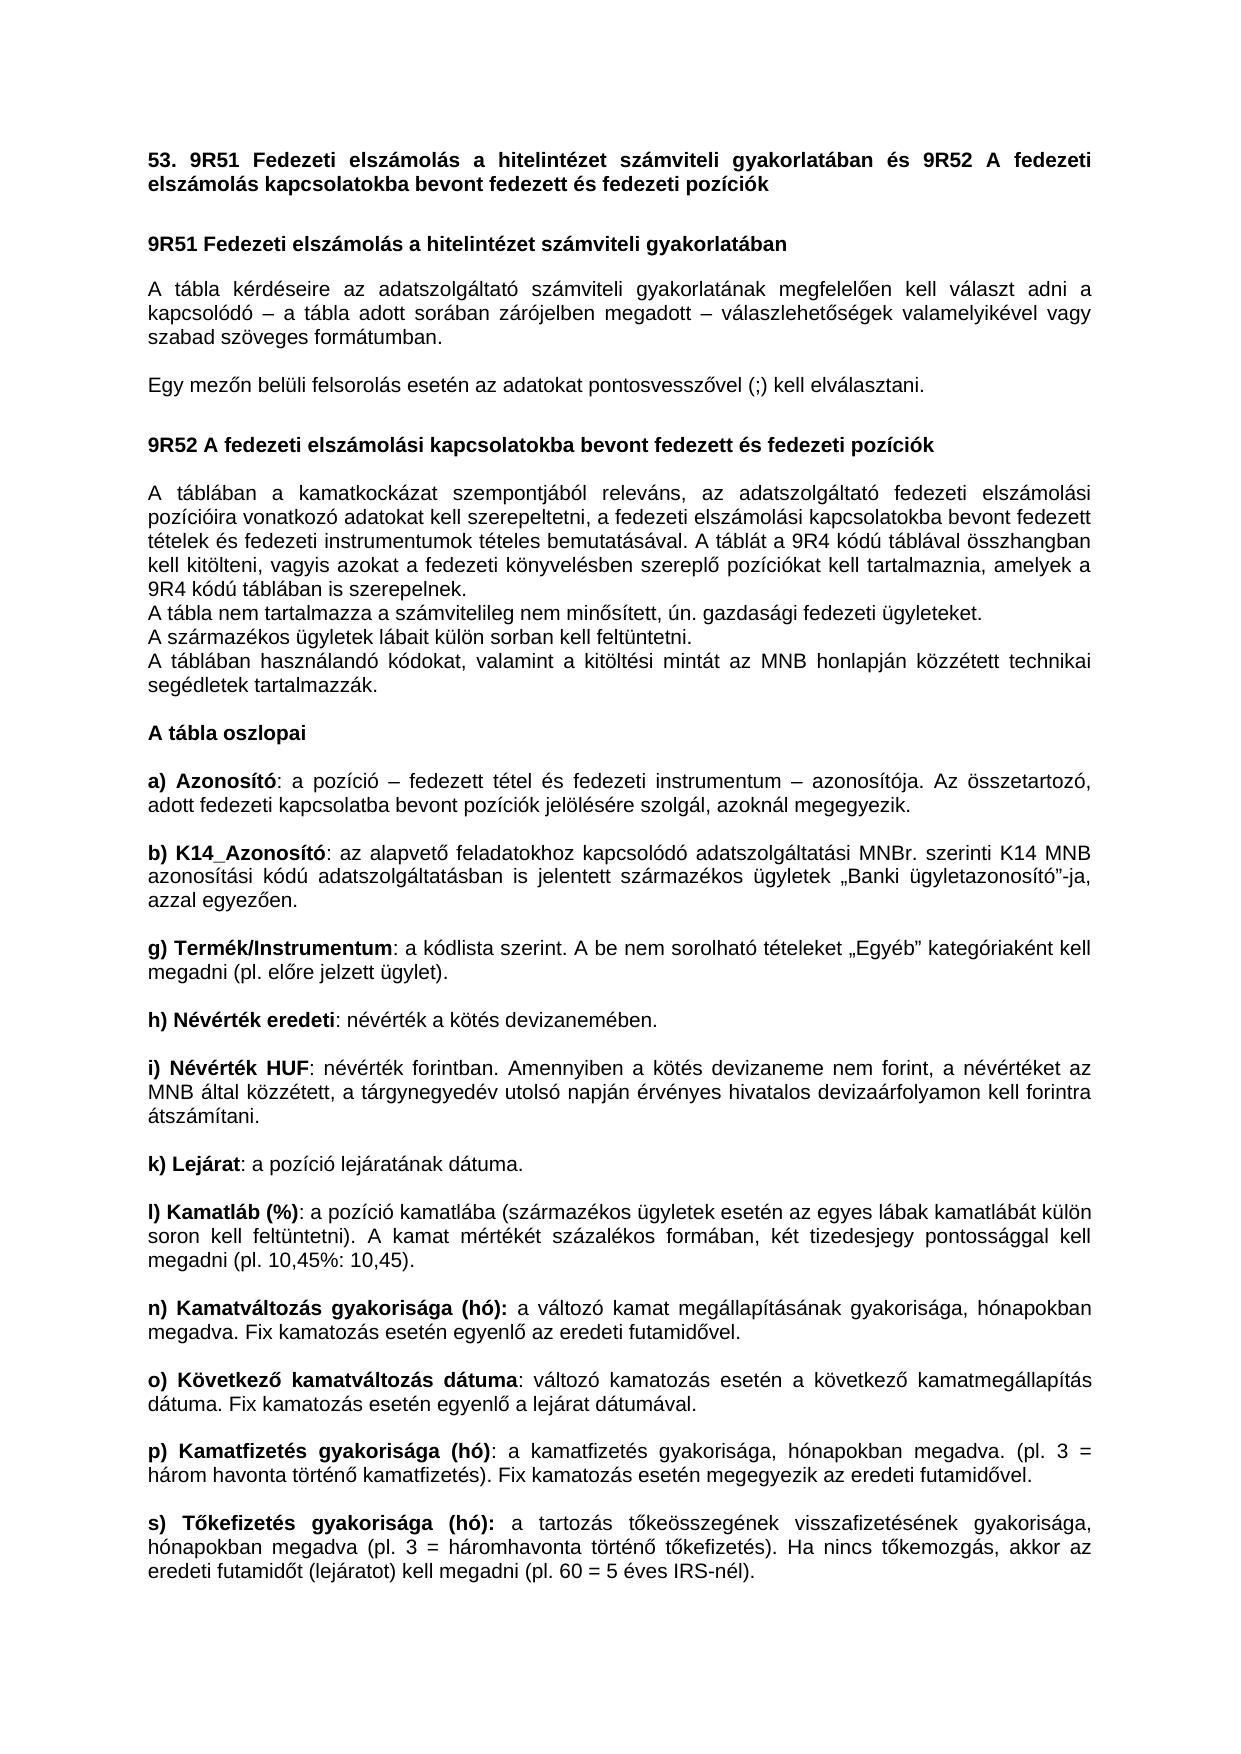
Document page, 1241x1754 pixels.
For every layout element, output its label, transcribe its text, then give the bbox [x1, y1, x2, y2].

text s) Tőkefizetés gyakorisága (hó): a tartozás tőkeösszegének visszafizetésének gyakorisága, hónapokban megadva (pl. 3 = háromhavonta történő tőkefizetés). Ha nincs tőkemozgás, akkor az eredeti futamidőt (lejáratot) kell megadni (pl. 60 = 5 éves IRS-nél). [148, 1511, 1093, 1583]
text l) Kamatláb (%): a pozíció kamatlába (származékos ügyletek esetén az egyes lábak kamatlábát külön soron kell feltüntetni). A kamat mértékét százalékos formában, két tizedesjegy pontossággal kell megadni (pl. 10,45%: 10,45). [148, 1200, 1093, 1272]
text 9R52 A fedezeti elszámolási kapcsolatokba bevont fedezett és fedezeti pozíciók [148, 433, 1093, 457]
text a) Azonosító: a pozíció – fedezett tétel és fedezeti instrumentum – azonosítója. Az összetartozó, adott fedezeti kapcsolatba bevont pozíciók jelölésére szolgál, azoknál megegyezik. [148, 768, 1093, 816]
text A tábla oszlopai [148, 721, 1093, 744]
text A táblában a kamatkockázat szempontjából releváns, az adatszolgáltató fedezeti elszámolási pozícióira vonatkozó adatokat kell szerepeltetni, a fedezeti elszámolási kapcsolatokba bevont fedezett tételek és fedezeti instrumentumok tételes bemutatásával. A táblát a 9R4 kódú táblával összhangban kell kitölteni, vagyis azokat a fedezeti könyvelésben szereplő pozíciókat kell tartalmaznia, amelyek a 9R4 kódú táblában is szerepelnek. [148, 481, 1093, 601]
text A származékos ügyletek lábait külön sorban kell feltüntetni. [148, 625, 1093, 649]
text o) Következő kamatváltozás dátuma: változó kamatozás esetén a következő kamatmegállapítás dátuma. Fix kamatozás esetén egyenlő a lejárat dátumával. [148, 1367, 1093, 1415]
text k) Lejárat: a pozíció lejáratának dátuma. [148, 1152, 1093, 1176]
subtitle 53. 9R51 Fedezeti elszámolás a hitelintézet számviteli gyakorlatában és 9R52 A fedezeti elszámolás kapcsolatokba bevont fedezett és fedezeti pozíciók [148, 148, 1093, 196]
text h) Névérték eredeti: névérték a kötés devizanemében. [148, 1008, 1093, 1032]
text i) Névérték HUF: névérték forintban. Amennyiben a kötés devizaneme nem forint, a névértéket az MNB által közzétett, a tárgynegyedév utolsó napján érvényes hivatalos devizaárfolyamon kell forintra átszámítani. [148, 1056, 1093, 1128]
text Egy mezőn belüli felsorolás esetén az adatokat pontosvesszővel (;) kell elválasztani. [148, 373, 1093, 397]
text p) Kamatfizetés gyakorisága (hó): a kamatfizetés gyakorisága, hónapokban megadva. (pl. 3 = három havonta történő kamatfizetés). Fix kamatozás esetén megegyezik az eredeti futamidővel. [148, 1439, 1093, 1487]
text n) Kamatváltozás gyakorisága (hó): a változó kamat megállapításának gyakorisága, hónapokban megadva. Fix kamatozás esetén egyenlő az eredeti futamidővel. [148, 1296, 1093, 1343]
text b) K14_Azonosító: az alapvető feladatokhoz kapcsolódó adatszolgáltatási MNBr. szerinti K14 MNB azonosítási kódú adatszolgáltatásban is jelentett származékos ügyletek „Banki ügyletazonosító”-ja, azzal egyezően. [148, 840, 1093, 912]
text A táblában használandó kódokat, valamint a kitöltési mintát az MNB honlapján közzétett technikai segédletek tartalmazzák. [148, 649, 1093, 697]
text g) Termék/Instrumentum: a kódlista szerint. A be nem sorolható tételeket „Egyéb” kategóriaként kell megadni (pl. előre jelzett ügylet). [148, 936, 1093, 984]
text 9R51 Fedezeti elszámolás a hitelintézet számviteli gyakorlatában [148, 232, 1093, 256]
text A tábla kérdéseire az adatszolgáltató számviteli gyakorlatának megfelelően kell választ adni a kapcsolódó – a tábla adott sorában zárójelben megadott – válaszlehetőségek valamelyikével vagy szabad szöveges formátumban. [148, 277, 1093, 349]
text A tábla nem tartalmazza a számvitelileg nem minősített, ún. gazdasági fedezeti ügyleteket. [148, 601, 1093, 625]
